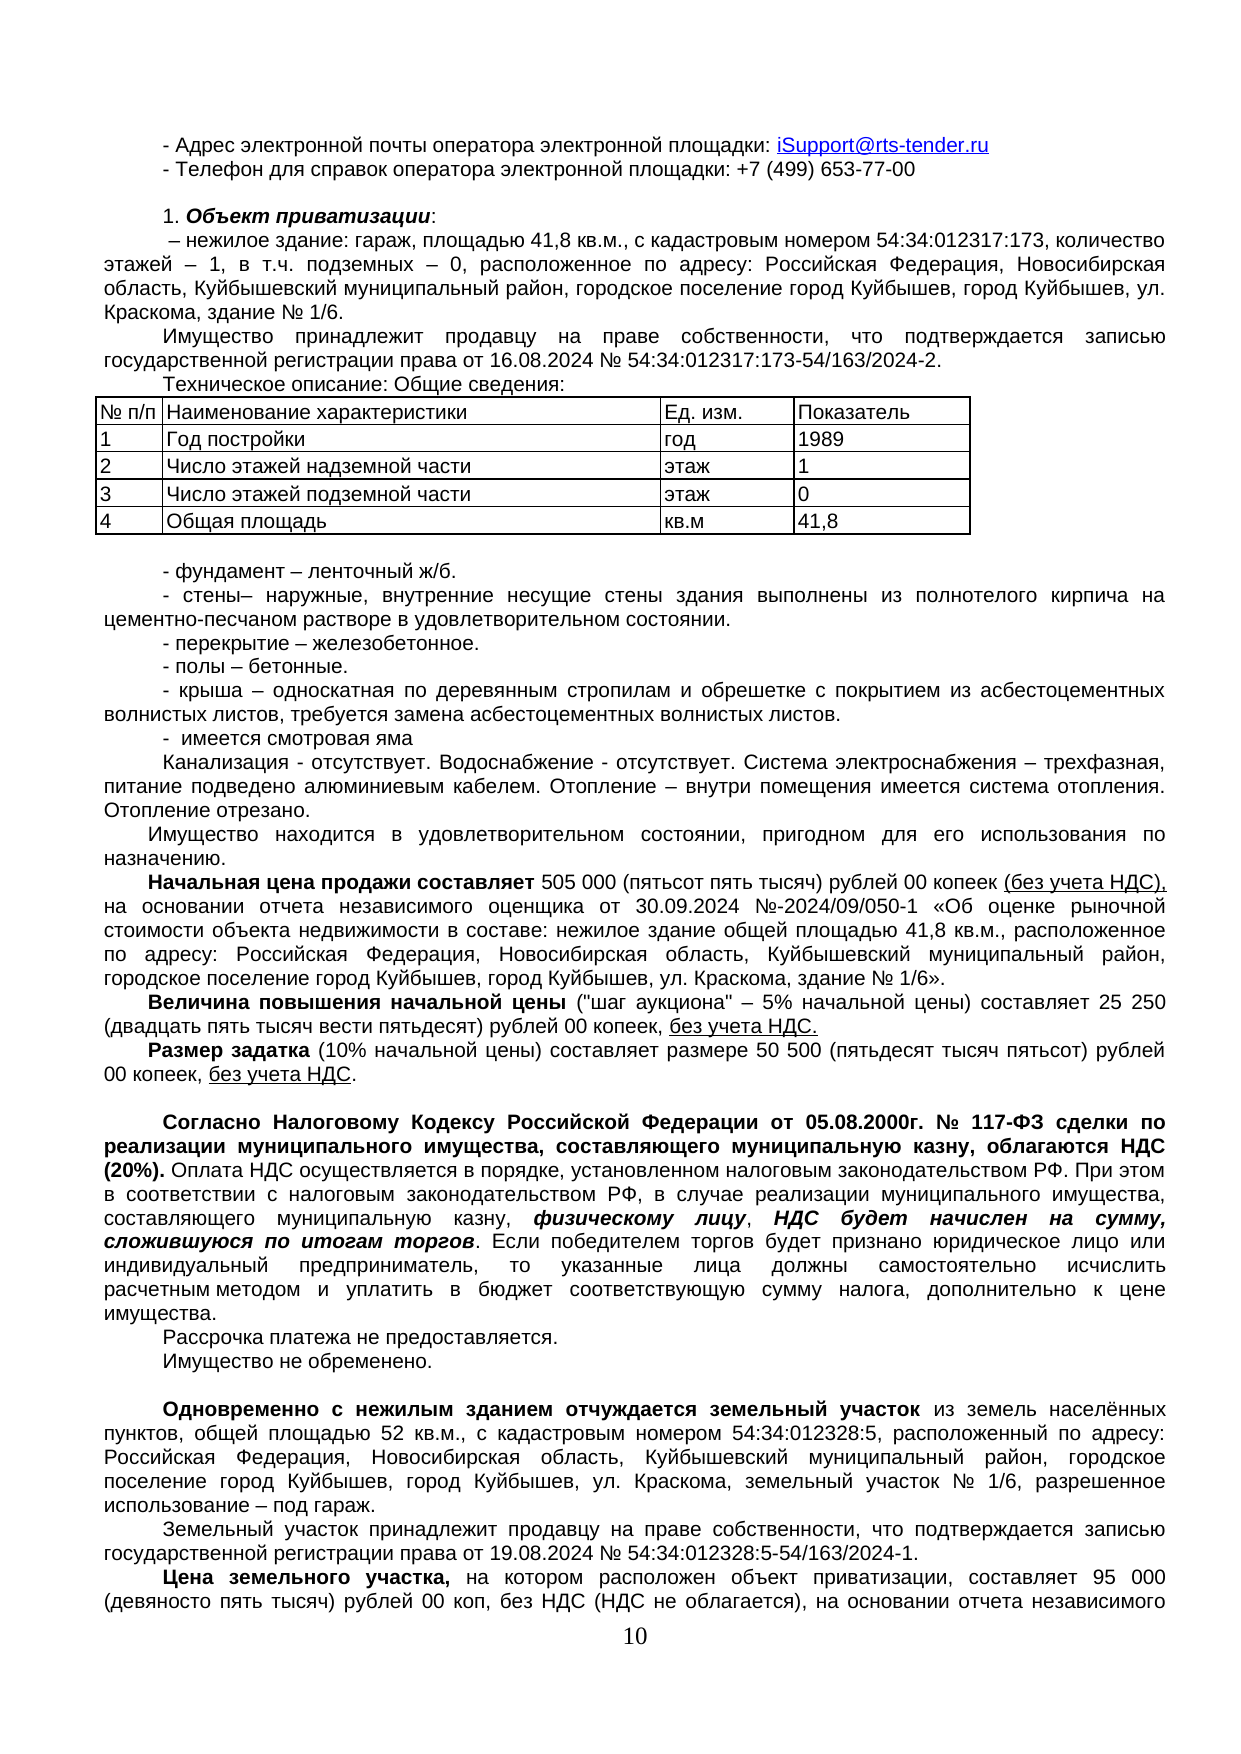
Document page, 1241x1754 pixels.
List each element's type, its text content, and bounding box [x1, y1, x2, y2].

table_header № п/п [97, 398, 162, 423]
text - полы – бетонные. [103, 654, 1167, 678]
text - имеется смотровая яма [103, 726, 1167, 750]
table_cell 1989 [795, 425, 969, 451]
table_header Ед. изм. [661, 398, 793, 423]
table_cell Год постройки [163, 425, 660, 451]
text - Адрес электронной почты оператора электронной площадки: iSupport@rts-tender.ru [103, 132, 1167, 156]
text Согласно Налоговому Кодексу Российской Федерации от 05.08.2000г. № 117-ФЗ сделки по реализации муниципального имущества, составляющего муниципальную казну, облагаются НДС (20%). Оплата НДС осуществляется в порядке, установленном налоговым законодательством РФ. При этом в соответствии с налоговым законодательством РФ, в случае реализации муниципального имущества, составляющего муниципальную казну, физическому лицу, НДС будет начислен на сумму, сложившуюся по итогам торгов. Если победителем торгов будет признано юридическое лицо или индивидуальный предприниматель, то указанные лица должны самостоятельно исчислить расчетным методом и уплатить в бюджет соответствующую сумму налога, дополнительно к цене имущества. [103, 1109, 1167, 1325]
table_header Показатель [795, 398, 969, 423]
text Рассрочка платежа не предоставляется. [103, 1325, 1167, 1349]
text Имущество находится в удовлетворительном состоянии, пригодном для его использования по назначению. [103, 822, 1167, 870]
text - крыша – односкатная по деревянным стропилам и обрешетке с покрытием из асбестоцементных волнистых листов, требуется замена асбестоцементных волнистых листов. [103, 678, 1167, 726]
text Размер задатка (10% начальной цены) составляет размере 50 500 (пятьдесят тысяч пятьсот) рублей 00 копеек, без учета НДС. [103, 1038, 1167, 1086]
table_header Наименование характеристики [163, 398, 660, 423]
text – нежилое здание: гараж, площадью 41,8 кв.м., с кадастровым номером 54:34:012317:173, количество этажей – 1, в т.ч. подземных – 0, расположенное по адресу: Российская Федерация, Новосибирская область, Куйбышевский муниципальный район, городское поселение город Куйбышев, город Куйбышев, ул. Краскома, здание № 1/6. [103, 228, 1167, 324]
table_cell 41,8 [795, 507, 969, 533]
text Земельный участок принадлежит продавцу на праве собственности, что подтверждается записью государственной регистрации права от 19.08.2024 № 54:34:012328:5-54/163/2024-1. [103, 1517, 1167, 1565]
table_cell Общая площадь [163, 507, 660, 533]
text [103, 1565, 1167, 1613]
text 1. Объект приватизации: [103, 204, 1167, 228]
text - перекрытие – железобетонное. [103, 630, 1167, 654]
table_cell кв.м [661, 507, 793, 533]
table_cell год [661, 425, 793, 451]
table_cell 0 [795, 480, 969, 506]
text Начальная цена продажи составляет 505 000 (пятьсот пять тысяч) рублей 00 копеек (без учета НДС), на основании отчета независимого оценщика от 30.09.2024 №-2024/09/050-1 «Об оценке рыночной стоимости объекта недвижимости в составе: нежилое здание общей площадью 41,8 кв.м., расположенное по адресу: Российская Федерация, Новосибирская область, Куйбышевский муниципальный район, городское поселение город Куйбышев, город Куйбышев, ул. Краскома, здание № 1/6». [103, 870, 1167, 990]
text Техническое описание: Общие сведения: [103, 372, 1167, 396]
table_cell этаж [661, 452, 793, 478]
table_cell Число этажей подземной части [163, 480, 660, 506]
text - стены– наружные, внутренние несущие стены здания выполнены из полнотелого кирпича на цементно-песчаном растворе в удовлетворительном состоянии. [103, 582, 1167, 630]
text Величина повышения начальной цены ("шаг аукциона" – 5% начальной цены) составляет 25 250 (двадцать пять тысяч вести пятьдесят) рублей 00 копеек, без учета НДС. [103, 990, 1167, 1038]
table_cell 1 [795, 452, 969, 478]
table_cell 4 [97, 507, 162, 533]
table_cell 3 [97, 480, 162, 506]
table_cell 1 [97, 425, 162, 451]
text Одновременно с нежилым зданием отчуждается земельный участок из земель населённых пунктов, общей площадью 52 кв.м., с кадастровым номером 54:34:012328:5, расположенный по адресу: Российская Федерация, Новосибирская область, Куйбышевский муниципальный район, городское поселение город Куйбышев, город Куйбышев, ул. Краскома, земельный участок № 1/6, разрешенное использование – под гараж. [103, 1397, 1167, 1517]
text Имущество не обременено. [103, 1349, 1167, 1373]
text - фундамент – ленточный ж/б. [103, 558, 1167, 582]
table_cell этаж [661, 480, 793, 506]
table_cell 2 [97, 452, 162, 478]
text Имущество принадлежит продавцу на праве собственности, что подтверждается записью государственной регистрации права от 16.08.2024 № 54:34:012317:173-54/163/2024-2. [103, 324, 1167, 372]
text Канализация - отсутствует. Водоснабжение - отсутствует. Система электроснабжения – трехфазная, питание подведено алюминиевым кабелем. Отопление – внутри помещения имеется система отопления. Отопление отрезано. [103, 750, 1167, 822]
table_cell Число этажей надземной части [163, 452, 660, 478]
text - Телефон для справок оператора электронной площадки: +7 (499) 653-77-00 [103, 156, 1167, 180]
